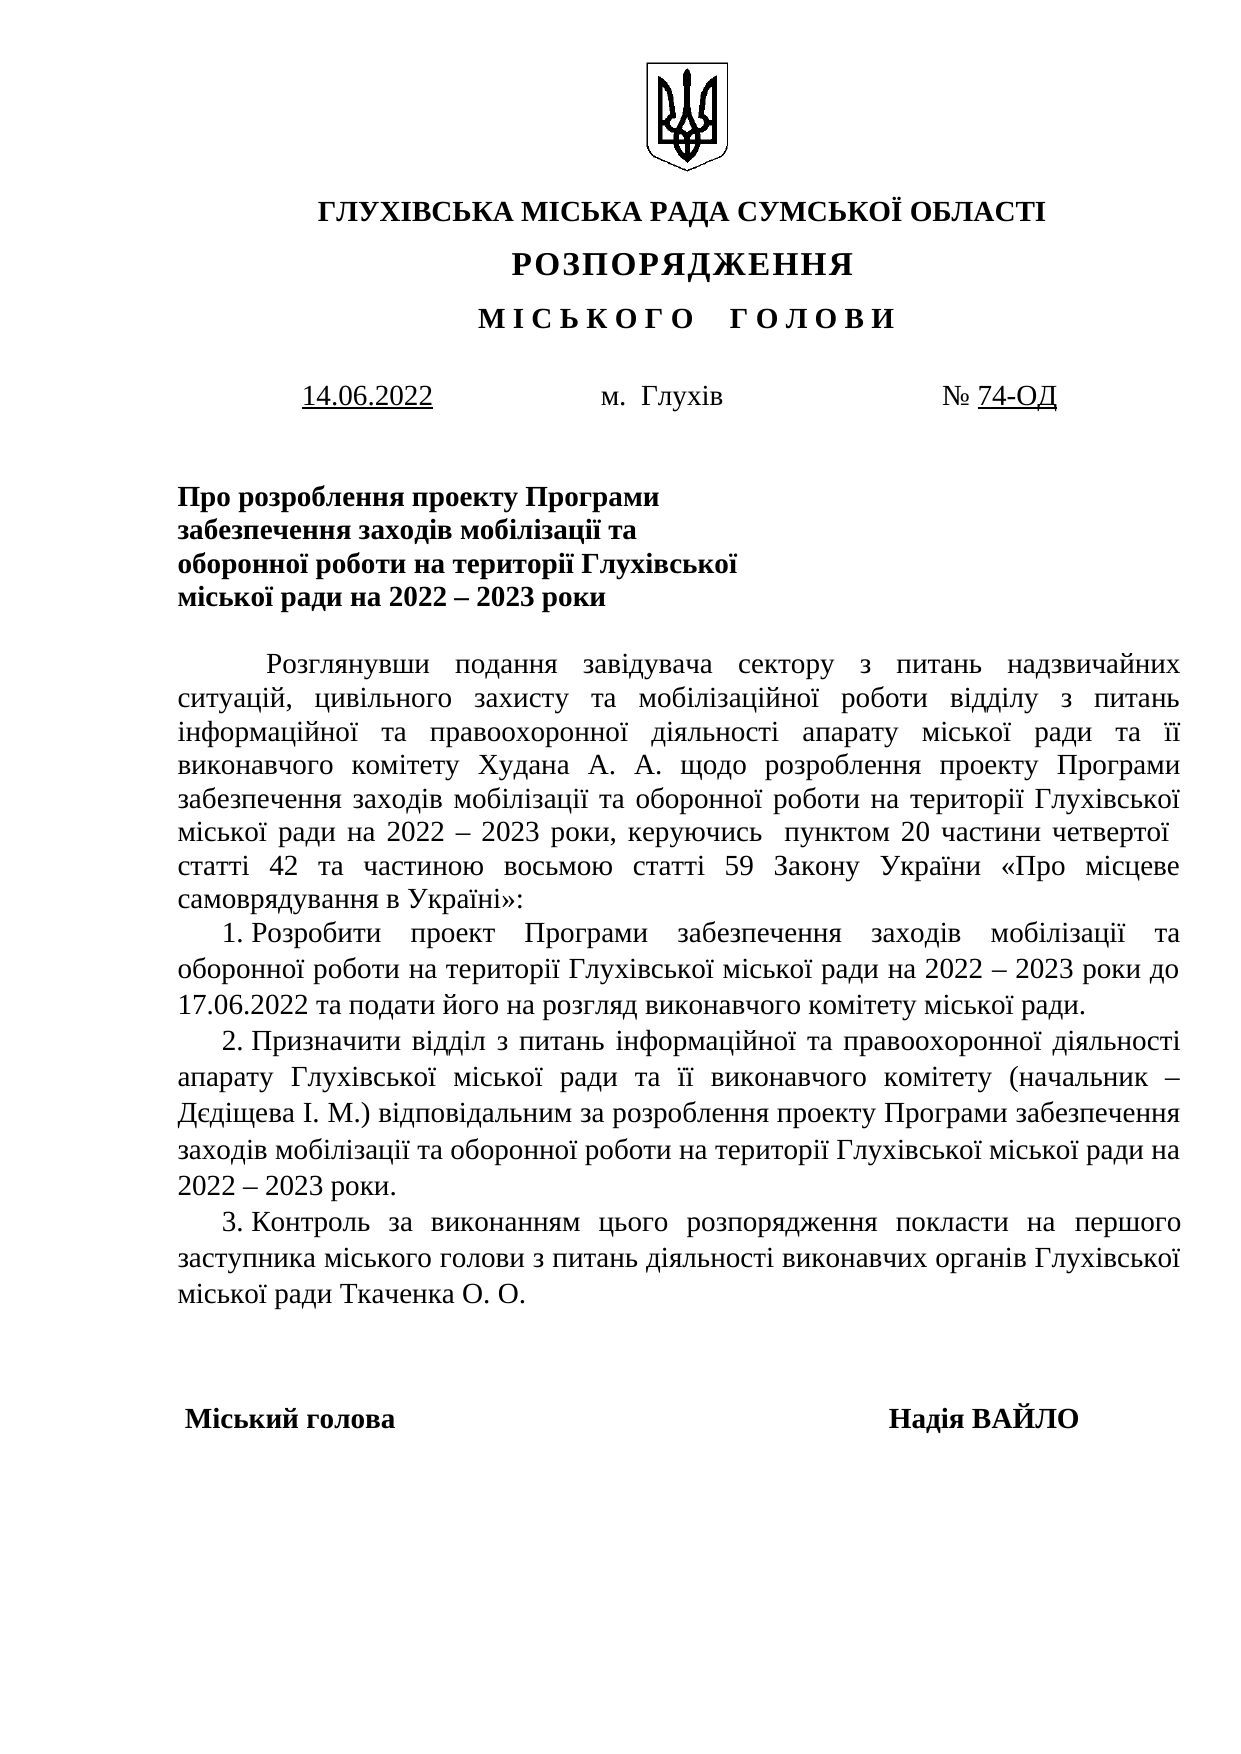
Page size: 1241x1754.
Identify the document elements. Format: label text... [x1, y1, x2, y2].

text Про розроблення проекту Програми забезпечення заходів мобілізації та оборонної роботи на території Глухівської міської ради на 2022 – 2023 роки [177, 479, 738, 613]
picture [638, 59, 737, 180]
text М І С Ь К О Г О Г О Л О В И [183, 302, 1181, 335]
list Призначити відділ з питань інформаційної та правоохоронної діяльності апарату Глухівської міської ради та її виконавчого комітету (начальник – Дєдіщева І. М.) відповідальним за розроблення проекту Програми забезпечення заходів мобілізації та оборонної роботи на території Глухівської міської ради на 2022 – 2023 роки. [177, 1023, 1181, 1201]
text ГЛУХІВСЬКА МІСЬКА РАДА СУМСЬКОЇ ОБЛАСТІ [183, 194, 1181, 227]
text Розглянувши подання завідувача сектору з питань надзвичайних ситуацій, цивільного захисту та мобілізаційної роботи відділу з питань інформаційної та правоохоронної діяльності апарату міської ради та її виконавчого комітету Худана А. А. щодо розроблення проекту Програми забезпечення заходів мобілізації та оборонної роботи на території Глухівської міської ради на 2022 – 2023 роки, керуючись пунктом 20 частини четвертої статті 42 та частиною восьмою статті 59 Закону України «Про місцеве самоврядування в Україні»: [177, 647, 1181, 915]
text 14.06.2022 м. Глухів № 74-ОД [177, 378, 1181, 412]
list Контроль за виконанням цього розпорядження покласти на першого заступника міського голови з питань діяльності виконавчих органів Глухівської міської ради Ткаченка О. О. [177, 1204, 1181, 1240]
list Розробити проект Програми забезпечення заходів мобілізації та оборонної роботи на території Глухівської міської ради на 2022 – 2023 роки до 17.06.2022 та подати його на розгляд виконавчого комітету міської ради. [177, 915, 1181, 1021]
text Міський голова Надія ВАЙЛО [177, 1401, 1181, 1435]
list Контроль за виконанням цього розпорядження покласти на першого заступника міського голови з питань діяльності виконавчих органів Глухівської міської ради Ткаченка О. О. [177, 1274, 1181, 1310]
text РОЗПОРЯДЖЕННЯ [183, 244, 1181, 282]
